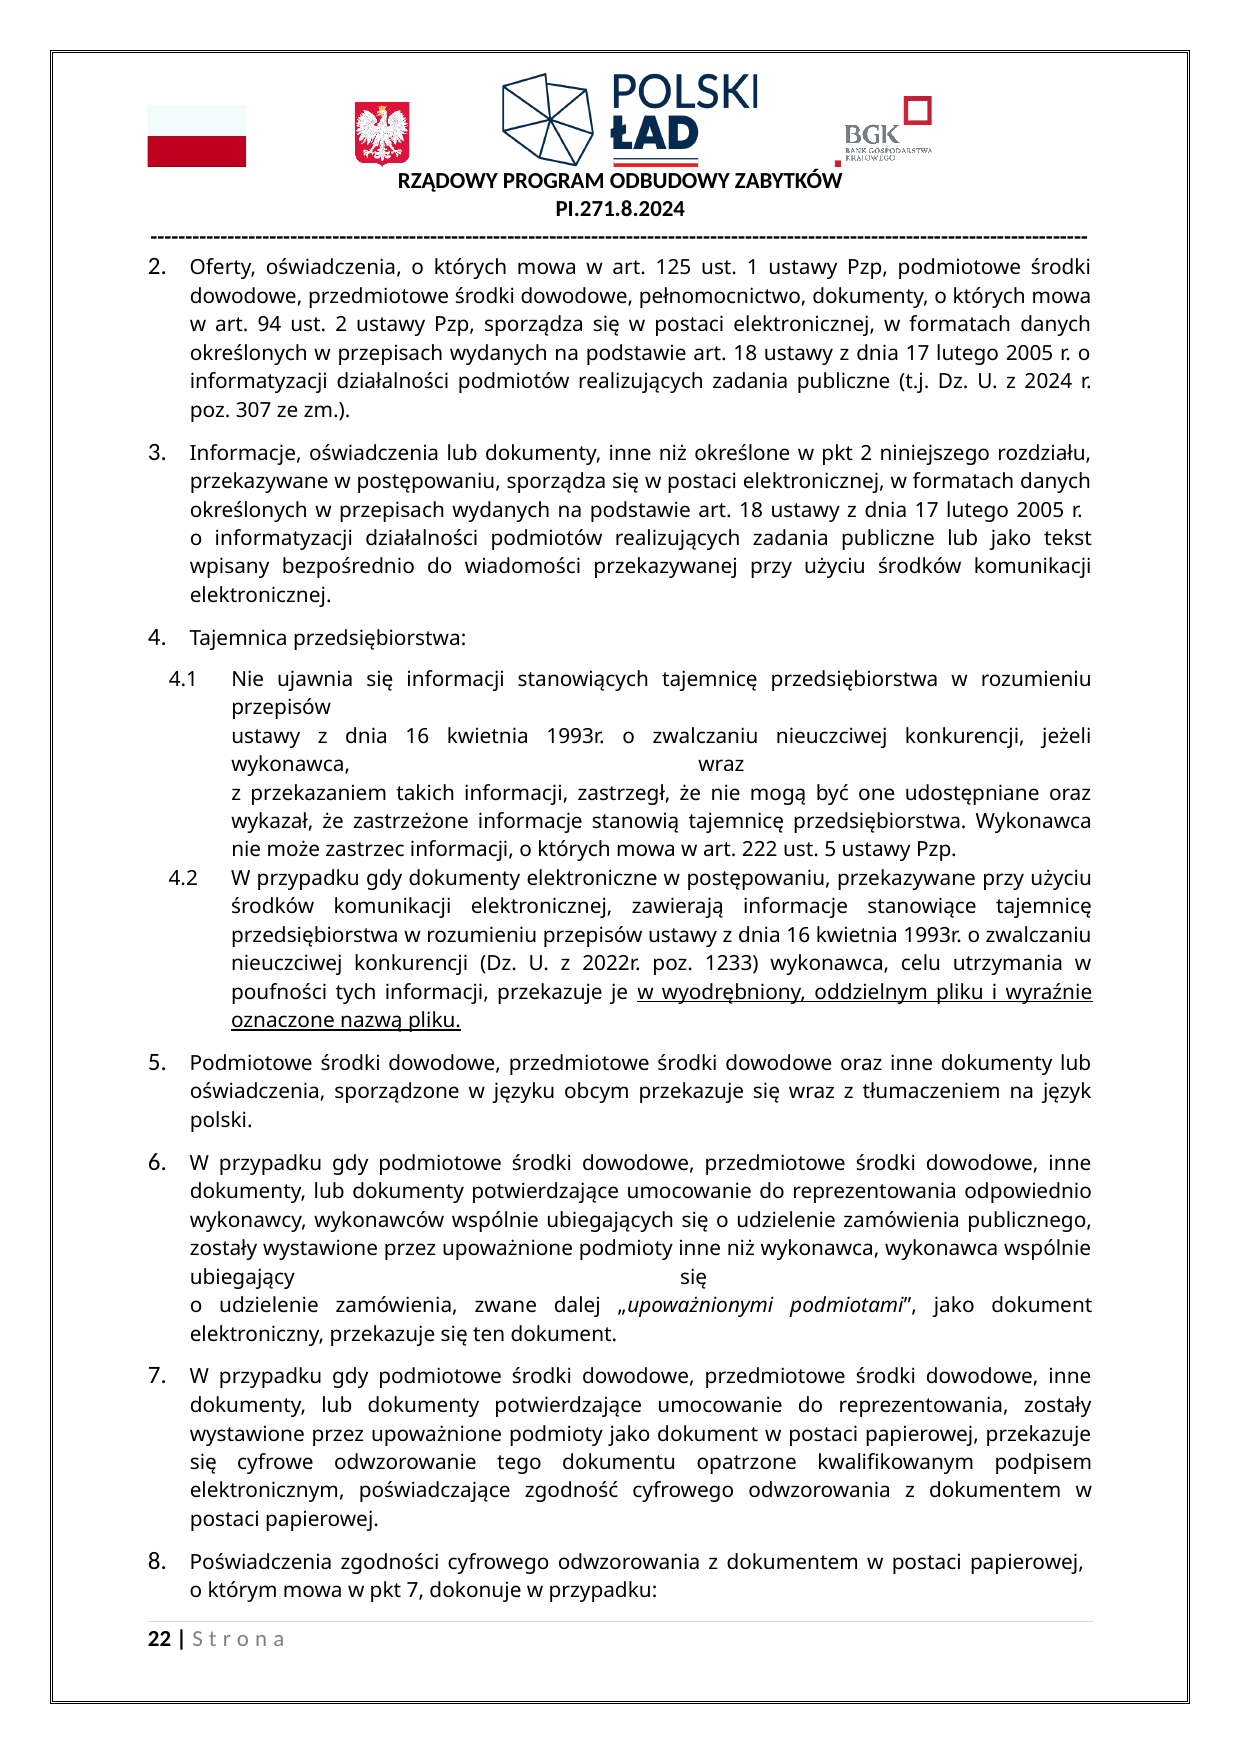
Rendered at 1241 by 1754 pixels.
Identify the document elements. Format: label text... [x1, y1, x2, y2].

list Informacje, oświadczenia lub dokumenty, inne niż określone w pkt 2 niniejszego rozdziału, przekazywane w postępowaniu, sporządza się w postaci elektronicznej, w formatach danych określonych w przepisach wydanych na podstawie art. 18 ustawy z dnia 17 lutego 2005 r. o informatyzacji działalności podmiotów realizujących zadania publiczne lub jako tekst wpisany bezpośrednio do wiadomości przekazywanej przy użyciu środków komunikacji elektronicznej. [148, 436, 1093, 608]
list W przypadku gdy podmiotowe środki dowodowe, przedmiotowe środki dowodowe, inne dokumenty, lub dokumenty potwierdzające umocowanie do reprezentowania odpowiednio wykonawcy, wykonawców wspólnie ubiegających się o udzielenie zamówienia publicznego, zostały wystawione przez upoważnione podmioty inne niż wykonawca, wykonawca wspólnie ubiegający się o udzielenie zamówienia, zwane dalej „upoważnionymi podmiotami”, jako dokument elektroniczny, przekazuje się ten dokument. [148, 1146, 1093, 1347]
picture [354, 102, 410, 167]
list Tajemnica przedsiębiorstwa: [148, 621, 1093, 651]
list Nie ujawnia się informacji stanowiących tajemnicę przedsiębiorstwa w rozumieniu przepisów ustawy z dnia 16 kwietnia 1993r. o zwalczaniu nieuczciwej konkurencji, jeżeli wykonawca, wraz z przekazaniem takich informacji, zastrzegł, że nie mogą być one udostępniane oraz wykazał, że zastrzeżone informacje stanowią tajemnicę przedsiębiorstwa. Wykonawca nie może zastrzec informacji, o których mowa w art. 222 ust. 5 ustawy Pzp. [168, 664, 1093, 863]
picture [834, 96, 932, 167]
list Poświadczenia zgodności cyfrowego odwzorowania z dokumentem w postaci papierowej, o którym mowa w pkt 7, dokonuje w przypadku: [148, 1545, 1093, 1604]
list Oferty, oświadczenia, o których mowa w art. 125 ust. 1 ustawy Pzp, podmiotowe środki dowodowe, przedmiotowe środki dowodowe, pełnomocnictwo, dokumenty, o których mowa w art. 94 ust. 2 ustawy Pzp, sporządza się w postaci elektronicznej, w formatach danych określonych w przepisach wydanych na podstawie art. 18 ustawy z dnia 17 lutego 2005 r. o informatyzacji działalności podmiotów realizujących zadania publiczne (t.j. Dz. U. z 2024 r. poz. 307 ze zm.). [148, 251, 1093, 423]
picture [502, 73, 758, 167]
picture [147, 105, 247, 167]
list Podmiotowe środki dowodowe, przedmiotowe środki dowodowe oraz inne dokumenty lub oświadczenia, sporządzone w języku obcym przekazuje się wraz z tłumaczeniem na język polski. [148, 1046, 1093, 1133]
list W przypadku gdy podmiotowe środki dowodowe, przedmiotowe środki dowodowe, inne dokumenty, lub dokumenty potwierdzające umocowanie do reprezentowania, zostały wystawione przez upoważnione podmioty jako dokument w postaci papierowej, przekazuje się cyfrowe odwzorowanie tego dokumentu opatrzone kwalifikowanym podpisem elektronicznym, poświadczające zgodność cyfrowego odwzorowania z dokumentem w postaci papierowej. [148, 1360, 1093, 1532]
list W przypadku gdy dokumenty elektroniczne w postępowaniu, przekazywane przy użyciu środków komunikacji elektronicznej, zawierają informacje stanowiące tajemnicę przedsiębiorstwa w rozumieniu przepisów ustawy z dnia 16 kwietnia 1993r. o zwalczaniu nieuczciwej konkurencji (Dz. U. z 2022r. poz. 1233) wykonawca, celu utrzymania w poufności tych informacji, przekazuje je w wyodrębniony, oddzielnym pliku i wyraźnie oznaczone nazwą pliku. [168, 863, 1093, 1034]
